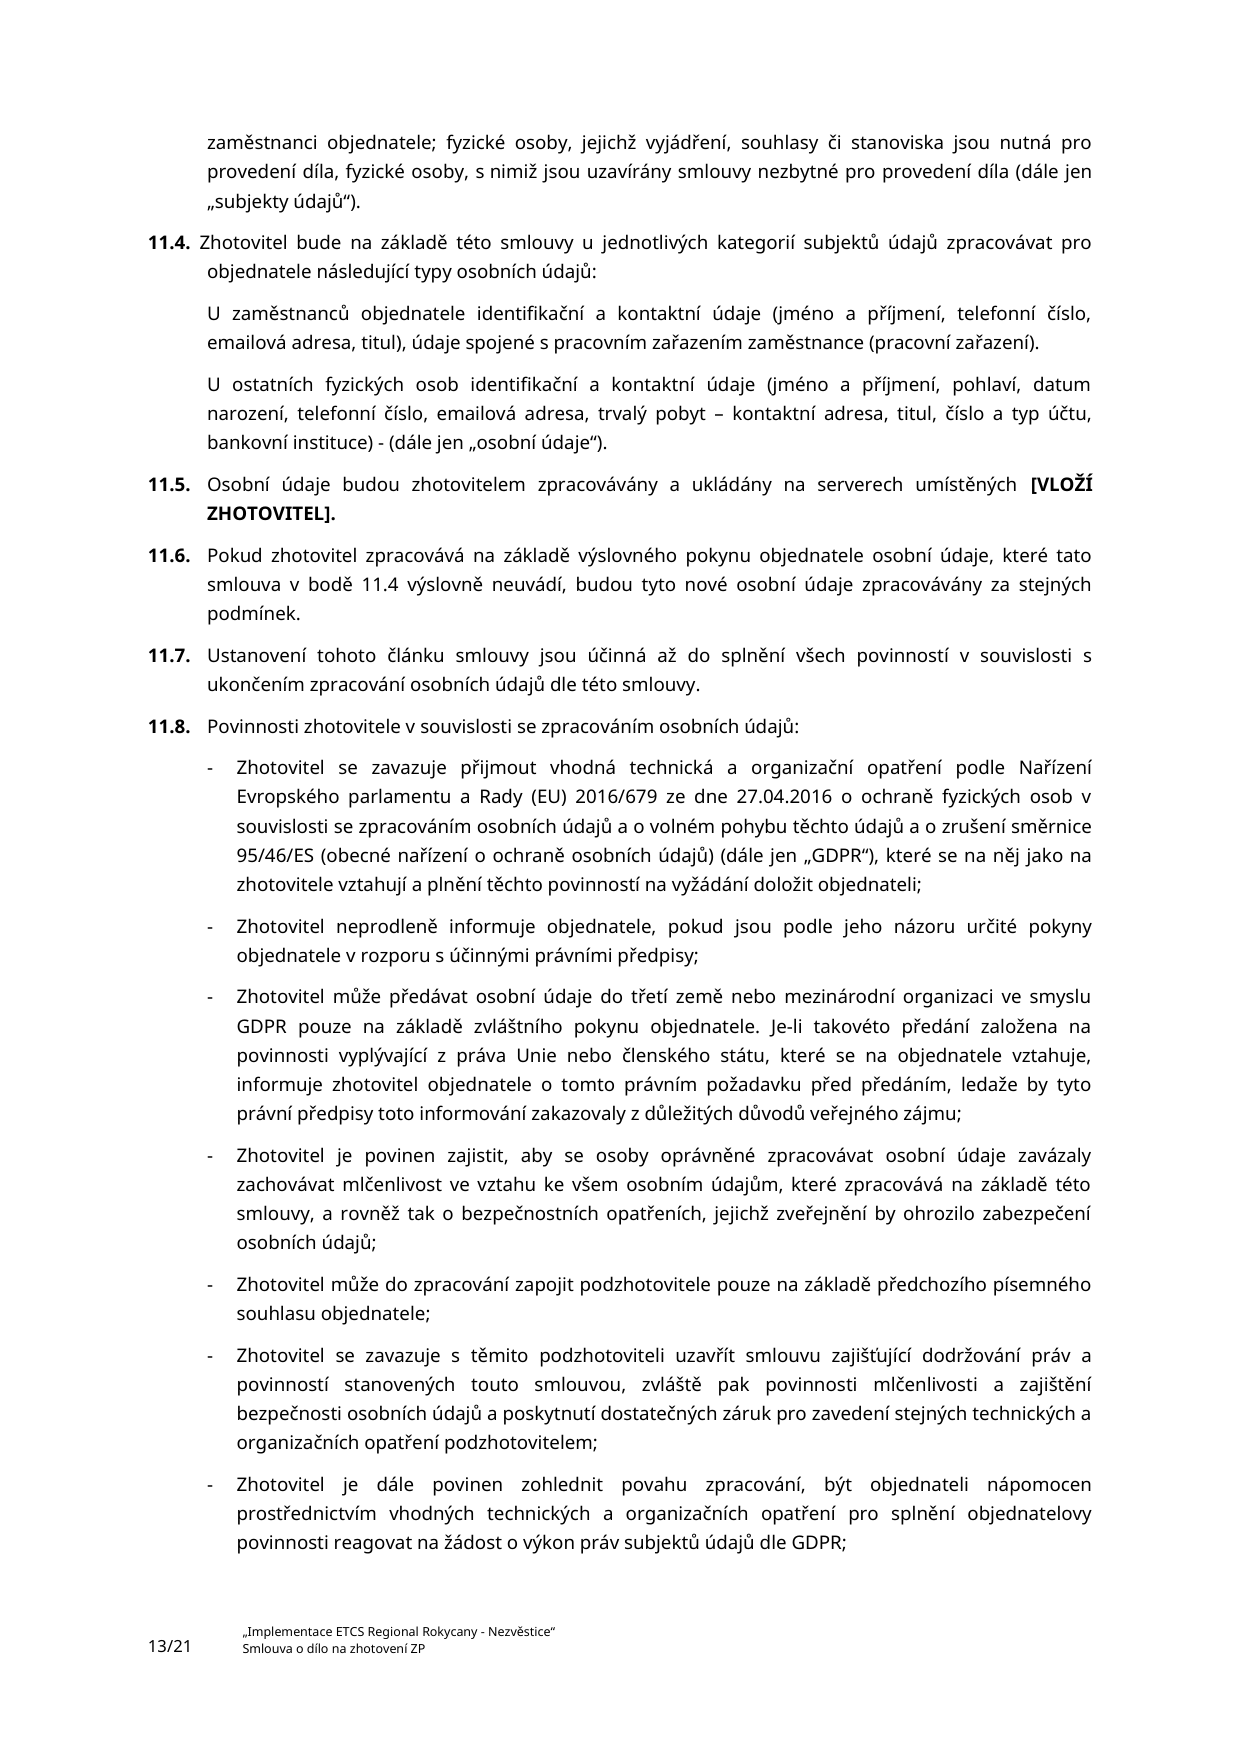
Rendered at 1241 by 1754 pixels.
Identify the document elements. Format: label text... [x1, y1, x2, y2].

text - Zhotovitel neprodleně informuje objednatele, pokud jsou podle jeho názoru určité pokyny objednatele v rozporu s účinnými právními předpisy; [207, 910, 1092, 968]
text - Zhotovitel se zavazuje s těmito podzhotoviteli uzavřít smlouvu zajišťující dodržování práv a povinností stanovených touto smlouvou, zvláště pak povinnosti mlčenlivosti a zajištění bezpečnosti osobních údajů a poskytnutí dostatečných záruk pro zavedení stejných technických a organizačních opatření podzhotovitelem; [207, 1339, 1092, 1456]
text 11.6. Pokud zhotovitel zpracovává na základě výslovného pokynu objednatele osobní údaje, které tato smlouva v bodě 11.4 výslovně neuvádí, budou tyto nové osobní údaje zpracovávány za stejných podmínek. [148, 539, 1092, 626]
text 11.5. Osobní údaje budou zhotovitelem zpracovávány a ukládány na serverech umístěných [VLOŽÍ ZHOTOVITEL]. [148, 468, 1092, 526]
text U zaměstnanců objednatele identifikační a kontaktní údaje (jméno a příjmení, telefonní číslo, emailová adresa, titul), údaje spojené s pracovním zařazením zaměstnance (pracovní zařazení). [207, 297, 1092, 356]
text - Zhotovitel je povinen zajistit, aby se osoby oprávněné zpracovávat osobní údaje zavázaly zachovávat mlčenlivost ve vztahu ke všem osobním údajům, které zpracovává na základě této smlouvy, a rovněž tak o bezpečnostních opatřeních, jejichž zveřejnění by ohrozilo zabezpečení osobních údajů; [207, 1139, 1092, 1256]
text - Zhotovitel se zavazuje přijmout vhodná technická a organizační opatření podle Nařízení Evropského parlamentu a Rady (EU) 2016/679 ze dne 27.04.2016 o ochraně fyzických osob v souvislosti se zpracováním osobních údajů a o volném pohybu těchto údajů a o zrušení směrnice 95/46/ES (obecné nařízení o ochraně osobních údajů) (dále jen „GDPR“), které se na něj jako na zhotovitele vztahují a plnění těchto povinností na vyžádání doložit objednateli; [207, 751, 1092, 897]
text U ostatních fyzických osob identifikační a kontaktní údaje (jméno a příjmení, pohlaví, datum narození, telefonní číslo, emailová adresa, trvalý pobyt – kontaktní adresa, titul, číslo a typ účtu, bankovní instituce) - (dále jen „osobní údaje“). [207, 368, 1092, 456]
text 11.4. Zhotovitel bude na základě této smlouvy u jednotlivých kategorií subjektů údajů zpracovávat pro objednatele následující typy osobních údajů: [148, 226, 1092, 285]
text - Zhotovitel může předávat osobní údaje do třetí země nebo mezinárodní organizaci ve smyslu GDPR pouze na základě zvláštního pokynu objednatele. Je-li takovéto předání založena na povinnosti vyplývající z práva Unie nebo členského státu, které se na objednatele vztahuje, informuje zhotovitel objednatele o tomto právním požadavku před předáním, ledaže by tyto právní předpisy toto informování zakazovaly z důležitých důvodů veřejného zájmu; [207, 981, 1092, 1126]
text - Zhotovitel může do zpracování zapojit podzhotovitele pouze na základě předchozího písemného souhlasu objednatele; [207, 1268, 1092, 1326]
text zaměstnanci objednatele; fyzické osoby, jejichž vyjádření, souhlasy či stanoviska jsou nutná pro provedení díla, fyzické osoby, s nimiž jsou uzavírány smlouvy nezbytné pro provedení díla (dále jen „subjekty údajů“). [207, 126, 1092, 214]
text 11.8. Povinnosti zhotovitele v souvislosti se zpracováním osobních údajů: [148, 710, 1092, 739]
text 11.7. Ustanovení tohoto článku smlouvy jsou účinná až do splnění všech povinností v souvislosti s ukončením zpracování osobních údajů dle této smlouvy. [148, 639, 1092, 697]
text - Zhotovitel je dále povinen zohlednit povahu zpracování, být objednateli nápomocen prostřednictvím vhodných technických a organizačních opatření pro splnění objednatelovy povinnosti reagovat na žádost o výkon práv subjektů údajů dle GDPR; [207, 1468, 1092, 1556]
